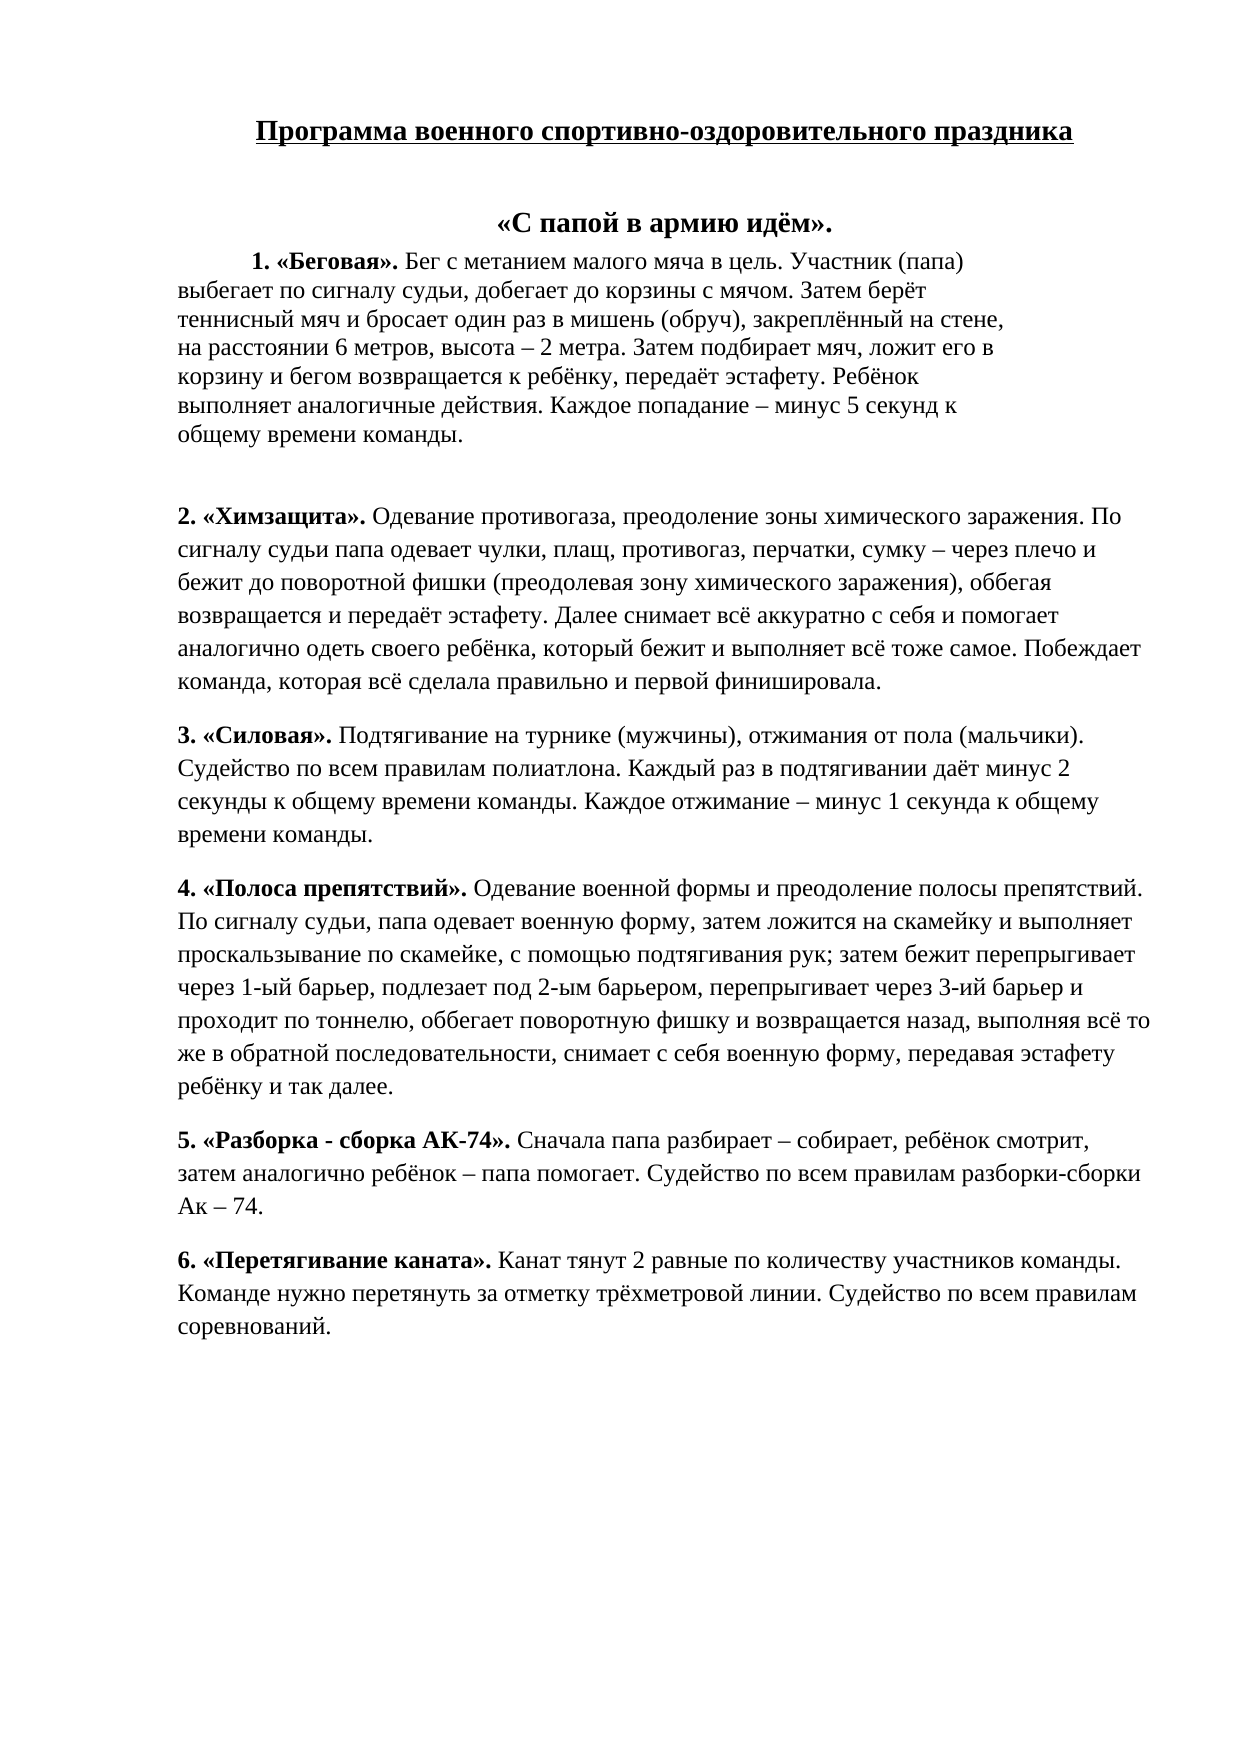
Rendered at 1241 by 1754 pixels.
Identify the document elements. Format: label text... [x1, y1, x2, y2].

text 2. «Химзащита». Одевание противогаза, преодоление зоны химического заражения. По сигналу судьи папа одевает чулки, плащ, противогаз, перчатки, сумку – через плечо и бежит до поворотной фишки (преодолевая зону химического заражения), оббегая возвращается и передаёт эстафету. Далее снимает всё аккуратно с себя и помогает аналогично одеть своего ребёнка, который бежит и выполняет всё тоже самое. Побеждает команда, которая всё сделала правильно и первой финишировала. [177, 501, 1152, 695]
text Программа военного спортивно-оздоровительного праздника [177, 113, 1152, 147]
text 1. «Беговая». Бег с метанием малого мяча в цель. Участник (папа) выбегает по сигналу судьи, добегает до корзины с мячом. Затем берёт теннисный мяч и бросает один раз в мишень (обруч), закреплённый на стене, на расстоянии 6 метров, высота – 2 метра. Затем подбирает мяч, ложит его в корзину и бегом возвращается к ребёнку, передаёт эстафету. Ребёнок выполняет аналогичные действия. Каждое попадание – минус 5 секунд к общему времени команды. [177, 246, 1030, 447]
text 6. «Перетягивание каната». Канат тянут 2 равные по количеству участников команды. Команде нужно перетянуть за отметку трёхметровой линии. Судейство по всем правилам соревнований. [177, 1245, 1152, 1340]
text 4. «Полоса препятствий». Одевание военной формы и преодоление полосы препятствий. По сигналу судьи, папа одевает военную форму, затем ложится на скамейку и выполняет проскальзывание по скамейке, с помощью подтягивания рук; затем бежит перепрыгивает через 1-ый барьер, подлезает под 2-ым барьером, перепрыгивает через 3-ий барьер и проходит по тоннелю, оббегает поворотную фишку и возвращается назад, выполняя всё то же в обратной последовательности, снимает с себя военную форму, передавая эстафету ребёнку и так далее. [177, 873, 1152, 1100]
text 5. «Разборка - сборка АК-74». Сначала папа разбирает – собирает, ребёнок смотрит, затем аналогично ребёнок – папа помогает. Судейство по всем правилам разборки-сборки Ак – 74. [177, 1125, 1152, 1220]
text 3. «Силовая». Подтягивание на турнике (мужчины), отжимания от пола (мальчики). Судейство по всем правилам полиатлона. Каждый раз в подтягивании даёт минус 2 секунды к общему времени команды. Каждое отжимание – минус 1 секунда к общему времени команды. [177, 720, 1152, 848]
text «С папой в армию идём». [299, 205, 1030, 238]
